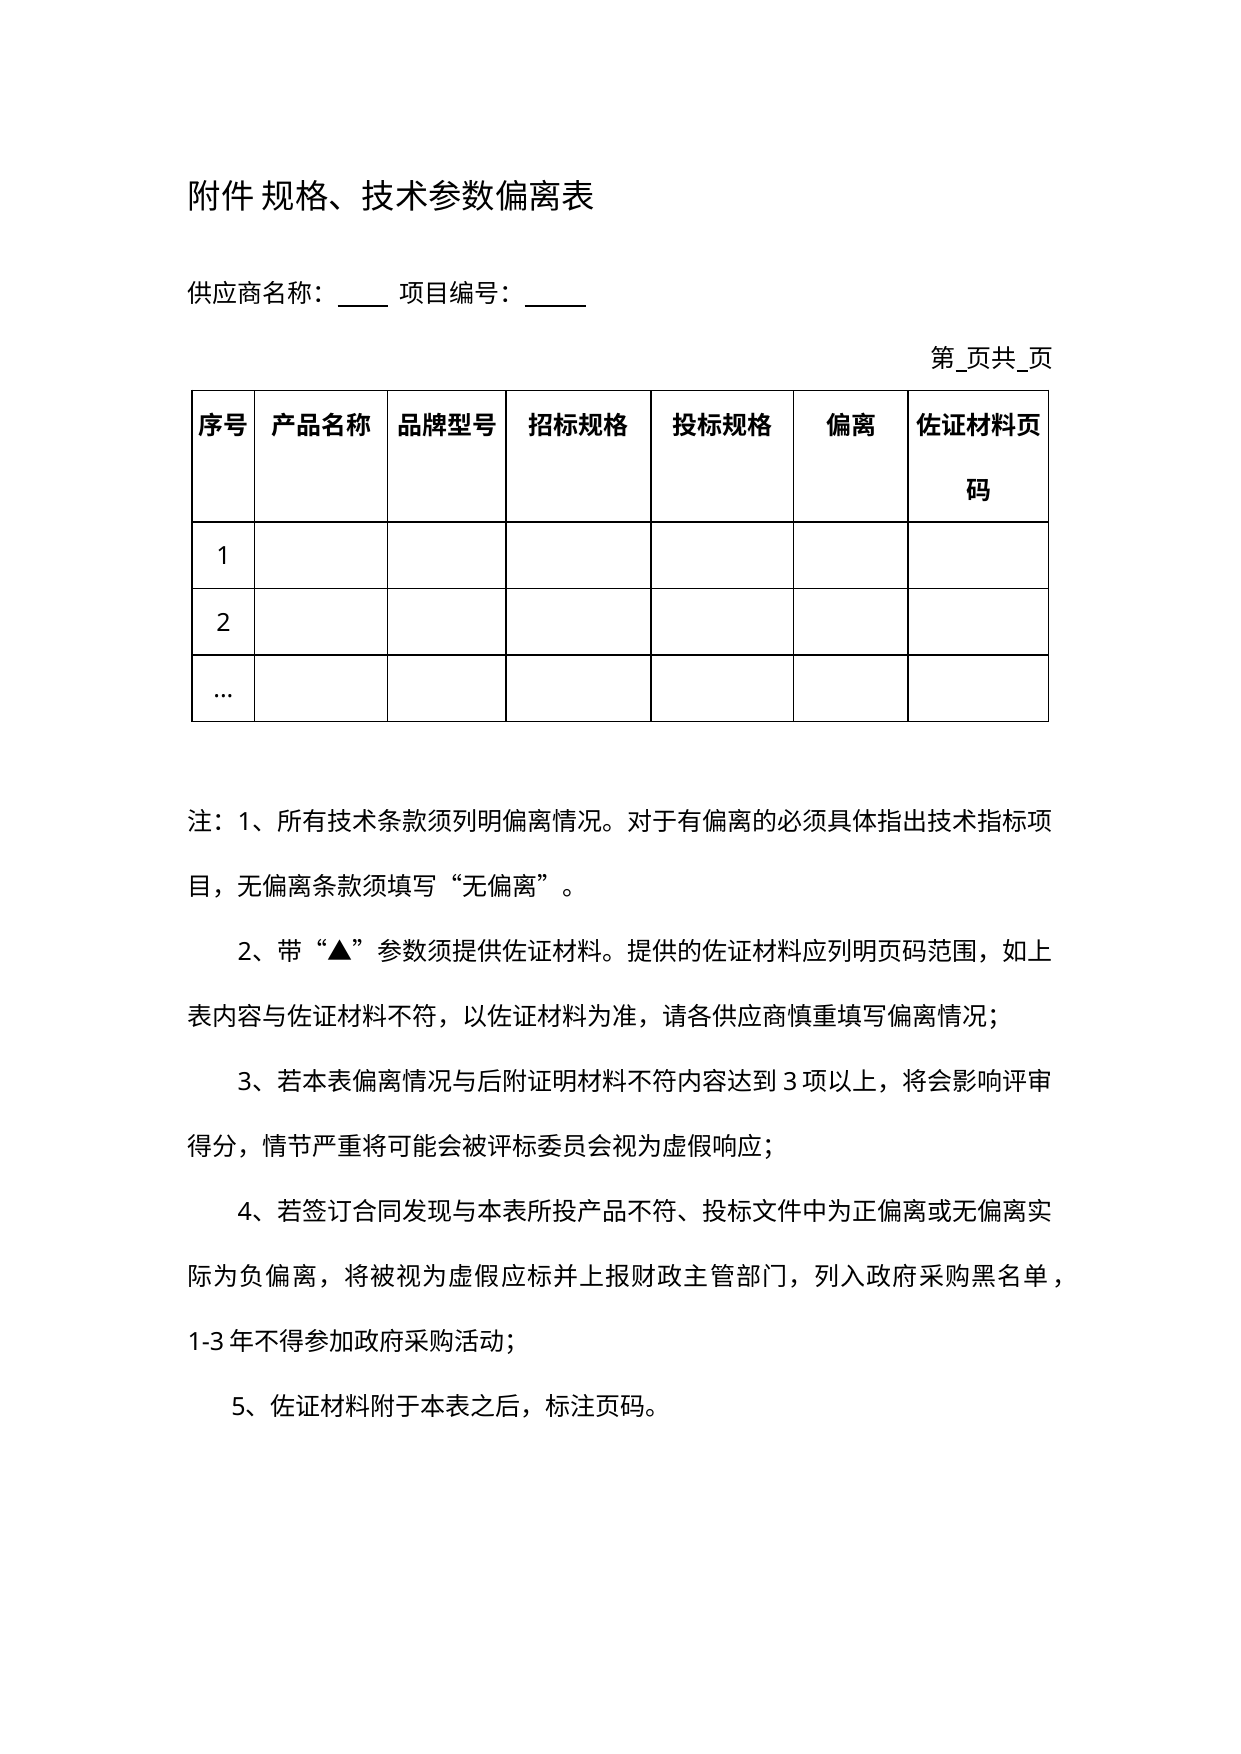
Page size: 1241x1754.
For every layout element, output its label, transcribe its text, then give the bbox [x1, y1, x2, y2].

text 供应商名称： 项目编号： [187, 259, 1053, 324]
table_cell [909, 523, 1048, 588]
table_cell [652, 656, 793, 721]
table_cell [794, 589, 907, 654]
table_cell [794, 523, 907, 588]
table_cell [388, 656, 505, 721]
text 注：1、所有技术条款须列明偏离情况。对于有偏离的必须具体指出技术指标项目，无偏离条款须填写“无偏离”。 [187, 787, 1053, 917]
text 2、带“▲”参数须提供佐证材料。提供的佐证材料应列明页码范围，如上表内容与佐证材料不符，以佐证材料为准，请各供应商慎重填写偏离情况； [187, 917, 1053, 1047]
table_header 投标规格 [652, 391, 793, 521]
table_cell [652, 589, 793, 654]
table_cell [794, 656, 907, 721]
table_cell [255, 523, 387, 588]
table_cell [909, 656, 1048, 721]
table_header 佐证材料页码 [909, 391, 1048, 521]
text 5、佐证材料附于本表之后，标注页码。 [187, 1372, 1053, 1437]
table_header 序号 [193, 391, 254, 521]
text 第 页共 页 [187, 324, 1053, 389]
table_cell [507, 656, 650, 721]
text 附件 规格、技术参数偏离表 [187, 162, 1053, 227]
table_header 偏离 [794, 391, 907, 521]
table_header 招标规格 [507, 391, 650, 521]
table_cell [255, 589, 387, 654]
table_cell [507, 523, 650, 588]
text 4、若签订合同发现与本表所投产品不符、投标文件中为正偏离或无偏离实际为负偏离，将被视为虚假应标并上报财政主管部门，列入政府采购黑名单，1-3年不得参加政府采购活动； [187, 1177, 1053, 1372]
table_cell [255, 656, 387, 721]
table_cell [909, 589, 1048, 654]
table_cell 1 [193, 523, 254, 588]
table_cell [388, 589, 505, 654]
table_cell [507, 589, 650, 654]
table_cell 2 [193, 589, 254, 654]
table_header 产品名称 [255, 391, 387, 521]
table_cell ... [193, 656, 254, 721]
table_cell [388, 523, 505, 588]
text 3、若本表偏离情况与后附证明材料不符内容达到3项以上，将会影响评审得分，情节严重将可能会被评标委员会视为虚假响应； [187, 1047, 1053, 1177]
table_header 品牌型号 [388, 391, 505, 521]
table_cell [652, 523, 793, 588]
